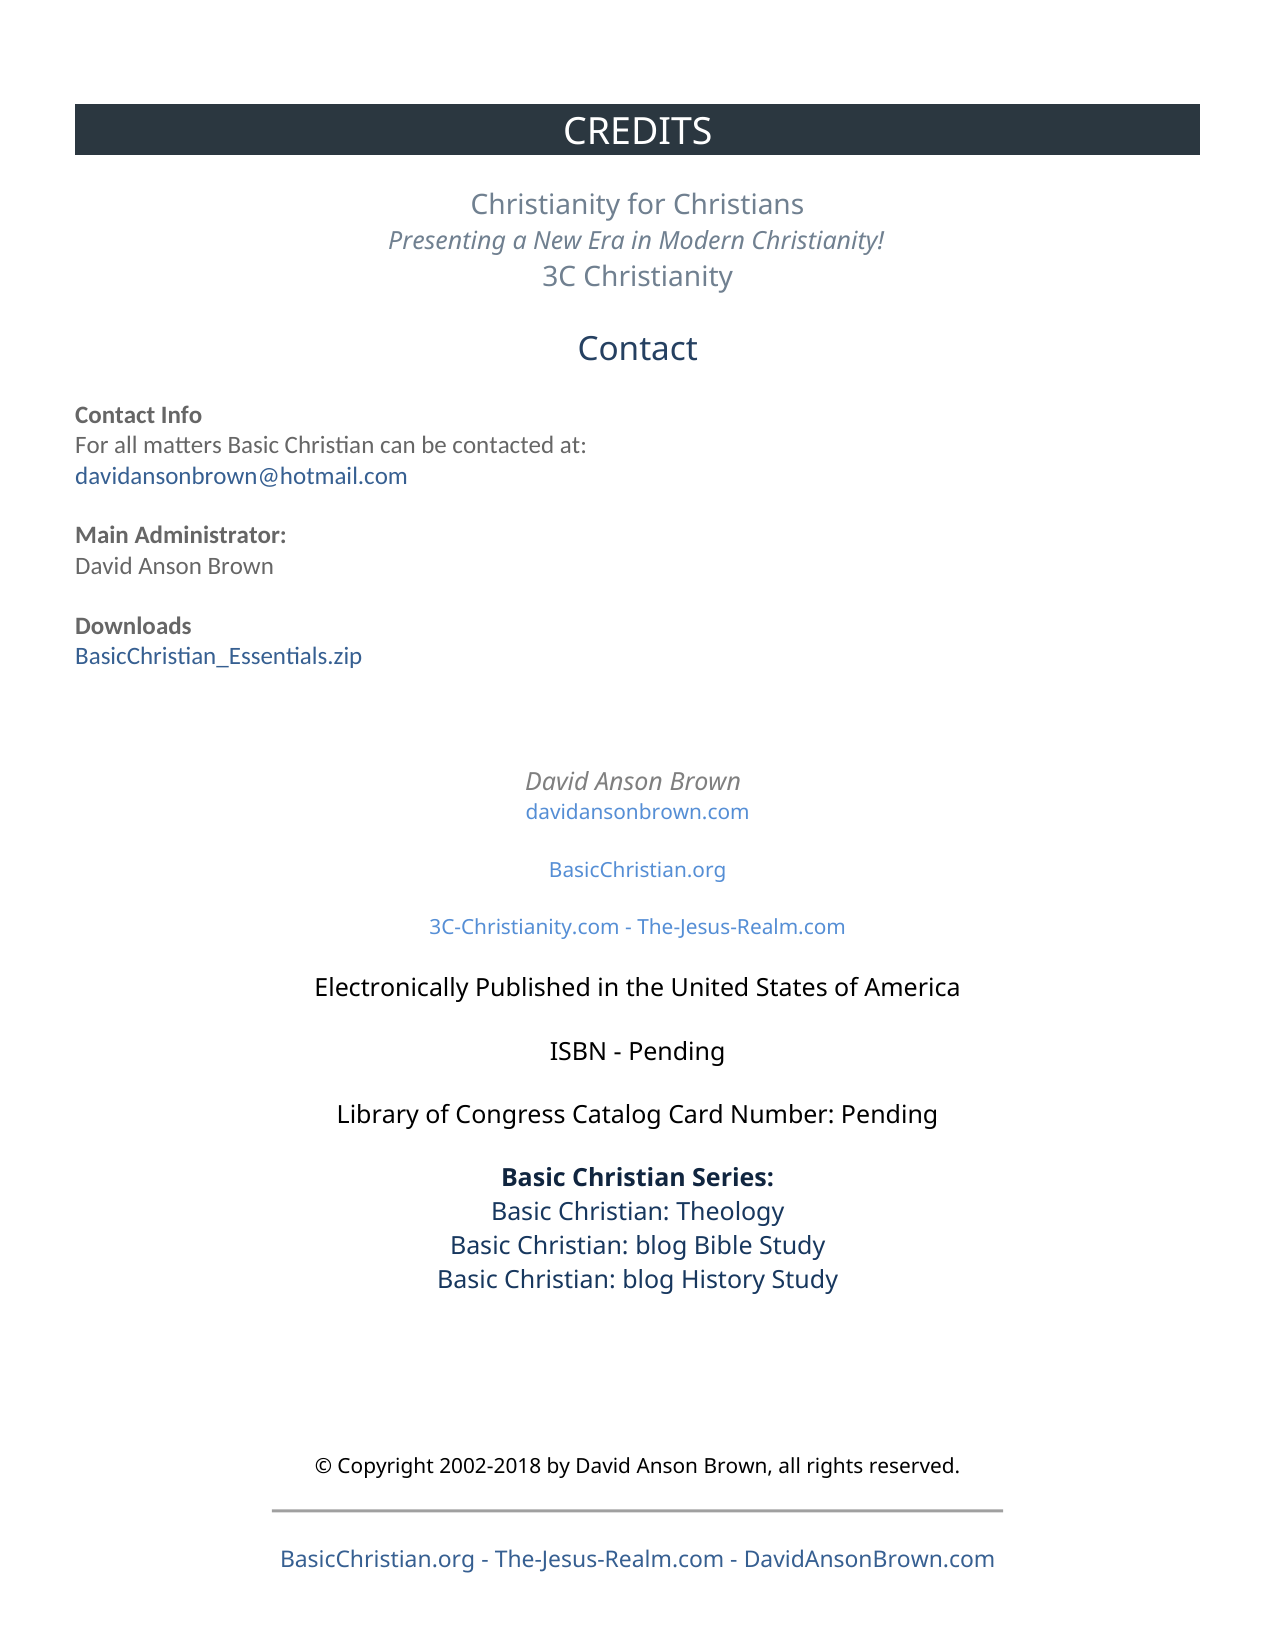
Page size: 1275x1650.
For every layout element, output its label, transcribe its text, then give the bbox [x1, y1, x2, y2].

text 3C-Christianity.com - The-Jesus-Realm.com [75, 912, 1200, 941]
text Library of Congress Catalog Card Number: Pending [75, 1097, 1200, 1131]
text Credits [75, 104, 1200, 155]
text © Copyright 2002-2018 by David Anson Brown, all rights reserved. [75, 1452, 1200, 1480]
text David Anson Brown davidansonbrown.com [75, 763, 1200, 826]
text Basic Christian Series: Basic Christian: Theology Basic Christian: blog Bible Study Basic Christian: blog History Study [75, 1160, 1200, 1296]
text Main Administrator: David Anson Brown [75, 519, 1200, 581]
text ISBN - Pending [75, 1033, 1200, 1067]
text Downloads BasicChristian_Essentials.zip [75, 610, 1200, 671]
text Electronically Published in the United States of America [75, 970, 1200, 1004]
text Christianity for Christians Presenting a New Era in Modern Christianity! [75, 184, 1200, 257]
text BasicChristian.org - - DavidAnsonBrown.com [75, 1543, 1200, 1574]
text 3C Christianity [75, 257, 1200, 295]
text Contact [75, 324, 1200, 370]
text Contact Info For all matters Basic Christian can be contacted at: davidansonbrown@hotmail.com [75, 399, 1200, 490]
text BasicChristian.org [75, 855, 1200, 883]
